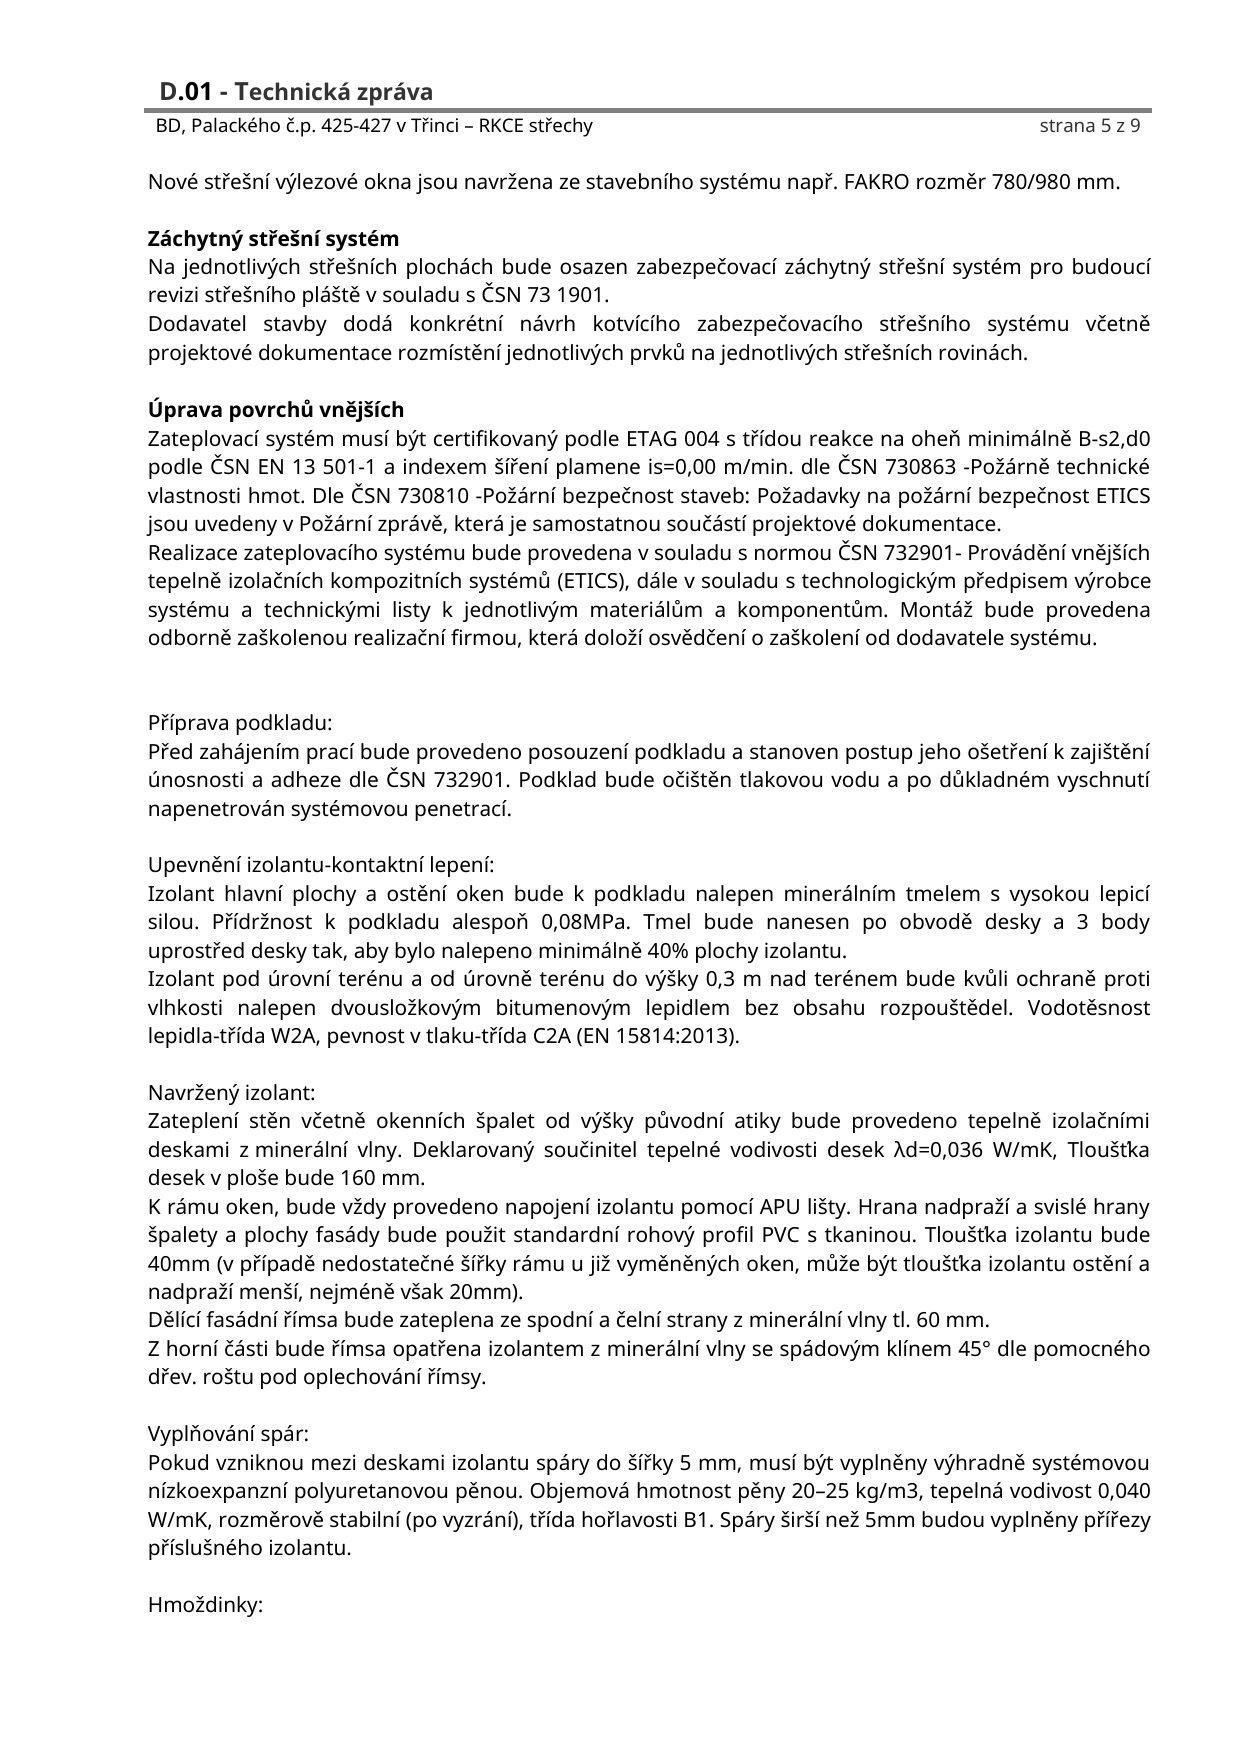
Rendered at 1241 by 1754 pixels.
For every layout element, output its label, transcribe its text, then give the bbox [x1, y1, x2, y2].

text Dodavatel stavby dodá konkrétní návrh kotvícího zabezpečovacího střešního systému včetně projektové dokumentace rozmístění jednotlivých prvků na jednotlivých střešních rovinách. [148, 309, 1152, 367]
text Pokud vzniknou mezi deskami izolantu spáry do šířky 5 mm, musí být vyplněny výhradně systémovou nízkoexpanzní polyuretanovou pěnou. Objemová hmotnost pěny 20–25 kg/m3, tepelná vodivost 0,040 W/mK, rozměrově stabilní (po vyzrání), třída hořlavosti B1. Spáry širší než 5mm budou vyplněny přířezy příslušného izolantu. [148, 1448, 1152, 1562]
text Úprava povrchů vnějších [148, 396, 1152, 424]
text Příprava podkladu: [148, 708, 1152, 737]
text Před zahájením prací bude provedeno posouzení podkladu a stanoven postup jeho ošetření k zajištění únosnosti a adheze dle ČSN 732901. Podklad bude očištěn tlakovou vodu a po důkladném vyschnutí napenetrován systémovou penetrací. [148, 737, 1152, 822]
text Dělící fasádní římsa bude zateplena ze spodní a čelní strany z minerální vlny tl. 60 mm. [148, 1306, 1152, 1334]
text Z horní části bude římsa opatřena izolantem z minerální vlny se spádovým klínem 45° dle pomocného dřev. roštu pod oplechování římsy. [148, 1334, 1152, 1391]
text Hmoždinky: [148, 1590, 1152, 1618]
text Vyplňování spár: [148, 1419, 1152, 1448]
text Izolant hlavní plochy a ostění oken bude k podkladu nalepen minerálním tmelem s vysokou lepicí silou. Přídržnost k podkladu alespoň 0,08MPa. Tmel bude nanesen po obvodě desky a 3 body uprostřed desky tak, aby bylo nalepeno minimálně 40% plochy izolantu. [148, 879, 1152, 964]
text Realizace zateplovacího systému bude provedena v souladu s normou ČSN 732901- Provádění vnějších tepelně izolačních kompozitních systémů (ETICS), dále v souladu s technologickým předpisem výrobce systému a technickými listy k jednotlivým materiálům a komponentům. Montáž bude provedena odborně zaškolenou realizační firmou, která doloží osvědčení o zaškolení od dodavatele systému. [148, 538, 1152, 652]
text Izolant pod úrovní terénu a od úrovně terénu do výšky 0,3 m nad terénem bude kvůli ochraně proti vlhkosti nalepen dvousložkovým bitumenovým lepidlem bez obsahu rozpouštědel. Vodotěsnost lepidla-třída W2A, pevnost v tlaku-třída C2A (EN 15814:2013). [148, 964, 1152, 1050]
text Zateplovací systém musí být certifikovaný podle ETAG 004 s třídou reakce na oheň minimálně B-s2,d0 podle ČSN EN 13 501-1 a indexem šíření plamene is=0,00 m/min. dle ČSN 730863 -Požárně technické vlastnosti hmot. Dle ČSN 730810 -Požární bezpečnost staveb: Požadavky na požární bezpečnost ETICS jsou uvedeny v Požární zprávě, která je samostatnou součástí projektové dokumentace. [148, 424, 1152, 538]
text Zateplení stěn včetně okenních špalet od výšky původní atiky bude provedeno tepelně izolačními deskami z minerální vlny. Deklarovaný součinitel tepelné vodivosti desek λd=0,036 W/mK, Tloušťka desek v ploše bude 160 mm. [148, 1107, 1152, 1192]
text K rámu oken, bude vždy provedeno napojení izolantu pomocí APU lišty. Hrana nadpraží a svislé hrany špalety a plochy fasády bude použit standardní rohový profil PVC s tkaninou. Tloušťka izolantu bude 40mm (v případě nedostatečné šířky rámu u již vyměněných oken, může být tloušťka izolantu ostění a nadpraží menší, nejméně však 20mm). [148, 1192, 1152, 1306]
text Záchytný střešní systém [148, 224, 1152, 252]
text Na jednotlivých střešních plochách bude osazen zabezpečovací záchytný střešní systém pro budoucí revizi střešního pláště v souladu s ČSN 73 1901. [148, 252, 1152, 309]
text Nové střešní výlezové okna jsou navržena ze stavebního systému např. FAKRO rozměr 780/980 mm. [148, 167, 1152, 195]
text Upevnění izolantu-kontaktní lepení: [148, 851, 1152, 879]
text Navržený izolant: [148, 1078, 1152, 1107]
